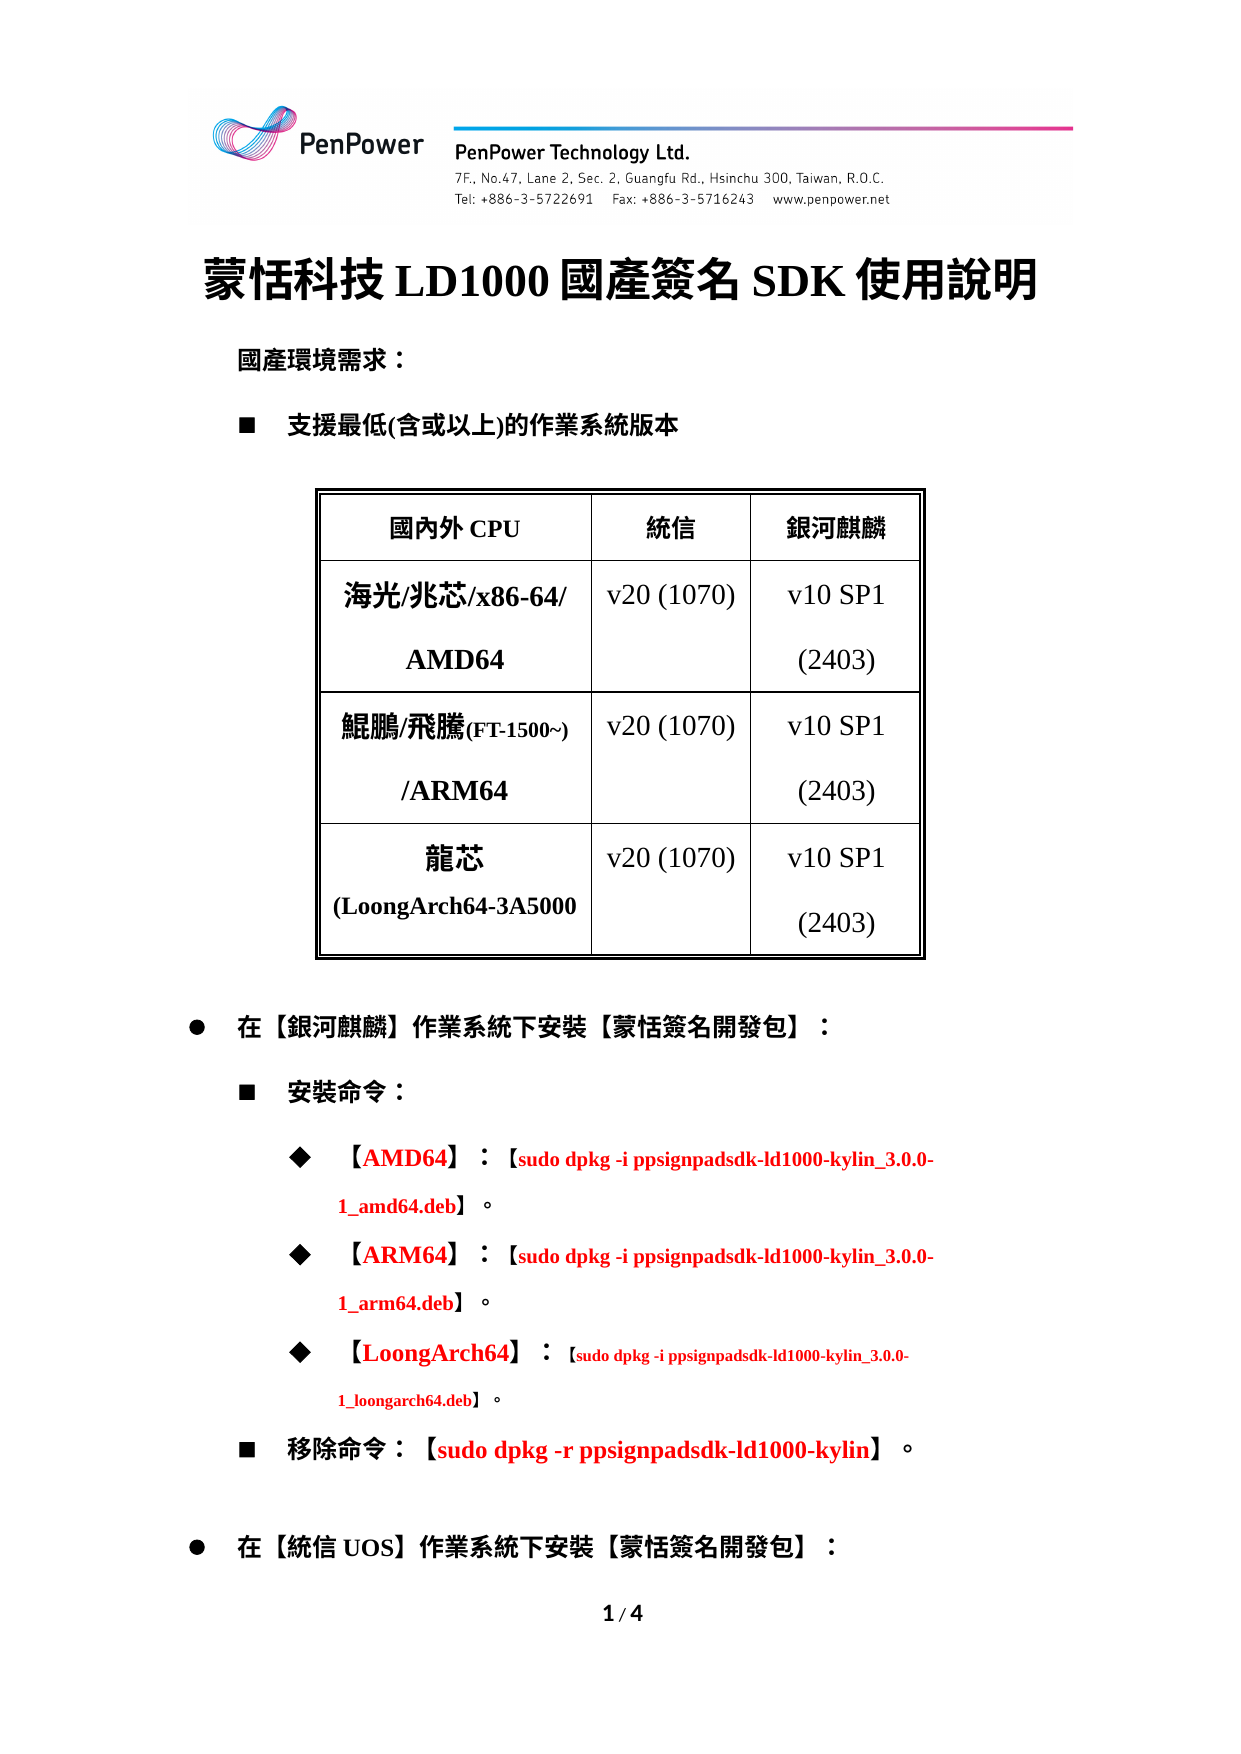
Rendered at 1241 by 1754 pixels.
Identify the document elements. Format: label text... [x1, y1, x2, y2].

table_cell v10 SP1 (2403) [751, 561, 919, 691]
list 國產環境需求： [237, 326, 1053, 391]
table_cell v10 SP1 (2403) [751, 824, 919, 954]
table_cell 海光/兆芯/x86-64/AMD64 [321, 561, 591, 691]
list 支援最低(含或以上)的作業系統版本 [237, 391, 1053, 456]
table_cell 龍芯 (LoongArch64-3A5000 [321, 824, 591, 954]
list 【AMD64】：【sudo dpkg -i ppsignpadsdk-ld1000-kylin_3.0.0-1_amd64.deb】。 [287, 1123, 1053, 1220]
table_cell v20 (1070) [592, 693, 750, 823]
table_cell v20 (1070) [592, 824, 750, 954]
table_cell v10 SP1 (2403) [751, 693, 919, 823]
table_cell 鯤鵬/飛騰(FT-1500~) /ARM64 [321, 693, 591, 823]
list 移除命令：【sudo dpkg -r ppsignpadsdk-ld1000-kylin】。 [237, 1415, 1053, 1480]
list 安裝命令： [237, 1058, 1053, 1123]
table_cell v20 (1070) [592, 561, 750, 691]
list 在【統信UOS】作業系統下安裝【蒙恬簽名開發包】： [187, 1513, 1053, 1578]
table_header 國內外CPU [321, 495, 591, 559]
table_header 統信 [592, 495, 750, 559]
table_header 銀河麒麟 [751, 495, 919, 559]
list 【ARM64】：【sudo dpkg -i ppsignpadsdk-ld1000-kylin_3.0.0-1_arm64.deb】。 [287, 1220, 1053, 1318]
list 在【銀河麒麟】作業系統下安裝【蒙恬簽名開發包】： [187, 993, 1053, 1058]
list 【LoongArch64】：【sudo dpkg -i ppsignpadsdk-ld1000-kylin_3.0.0-1_loongarch64.deb】。 [287, 1318, 1053, 1415]
text 蒙恬科技LD1000國產簽名SDK使用說明 [187, 228, 1053, 326]
picture [187, 88, 1074, 225]
